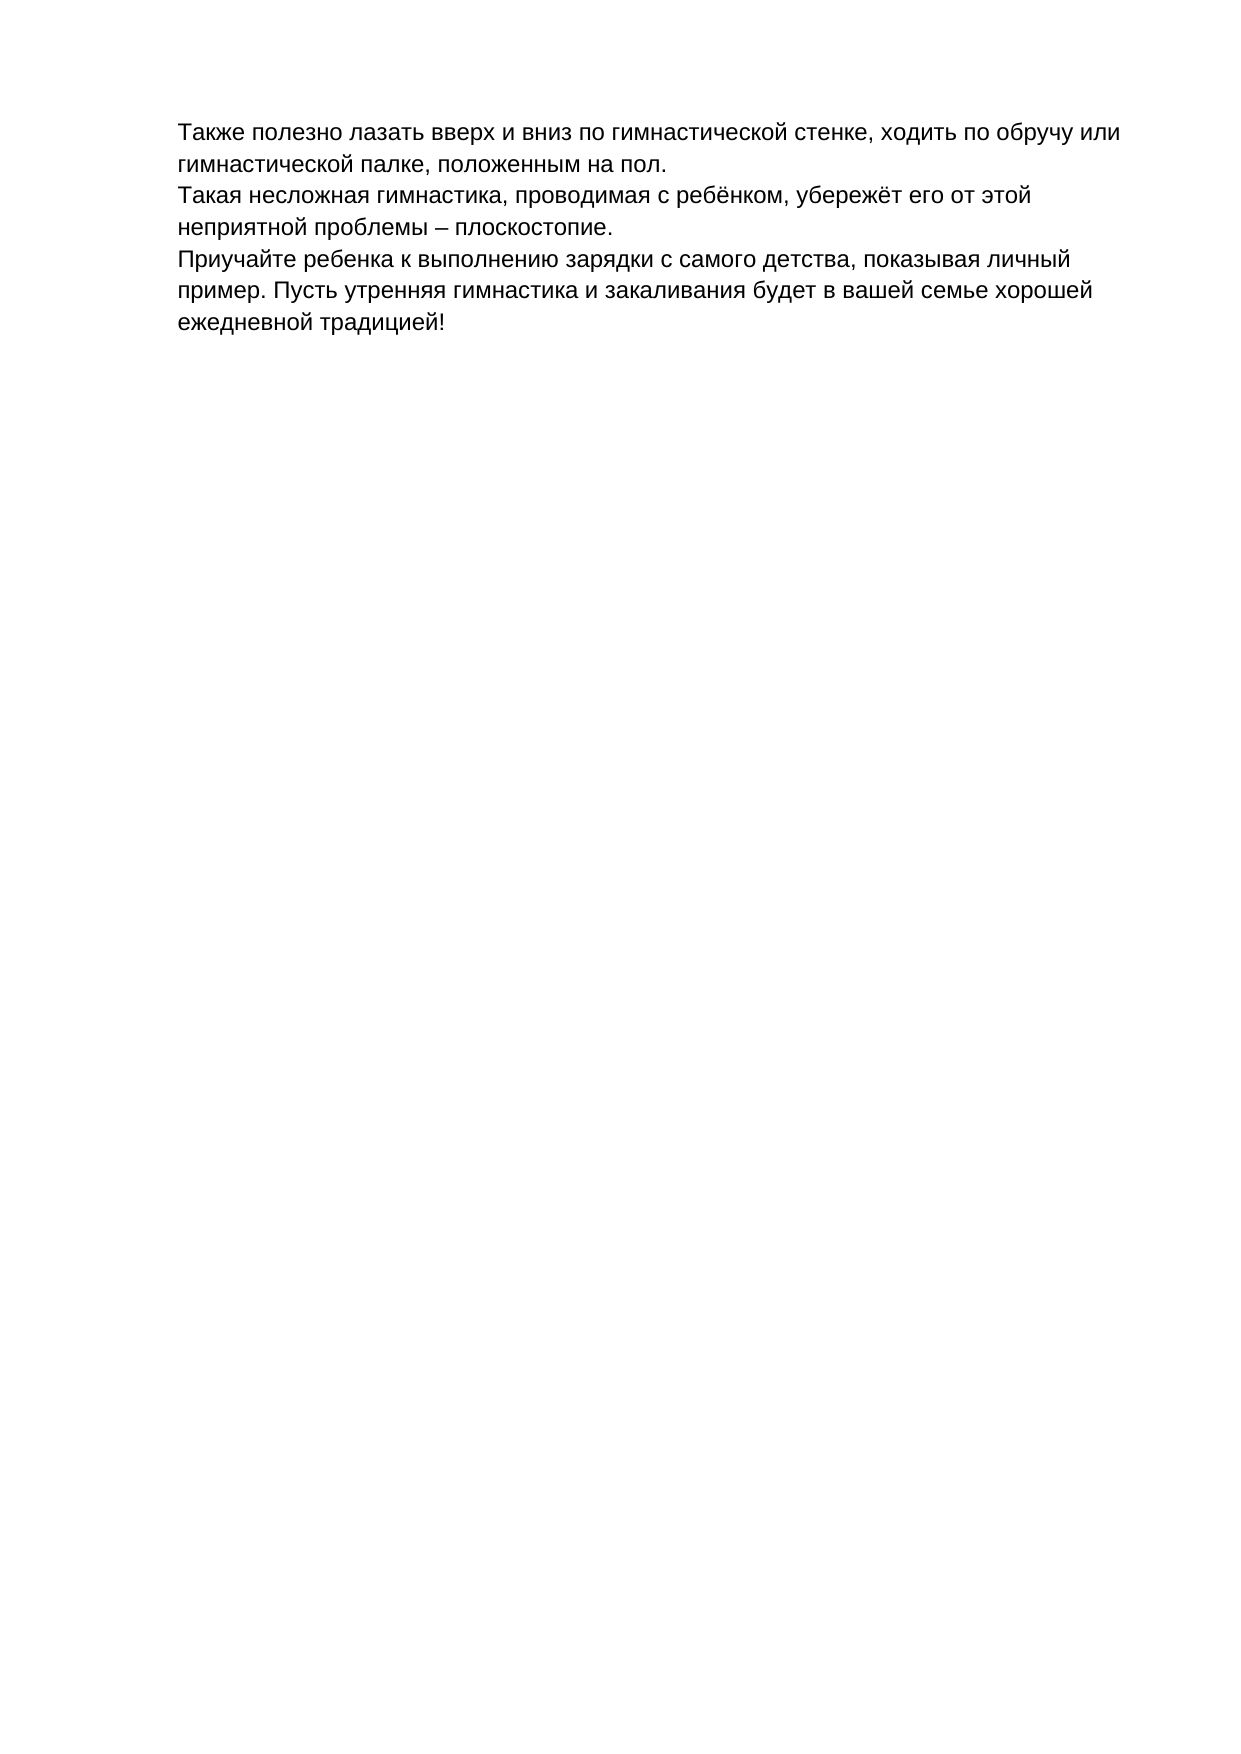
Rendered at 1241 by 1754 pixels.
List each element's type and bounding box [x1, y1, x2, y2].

text [177, 118, 1152, 336]
